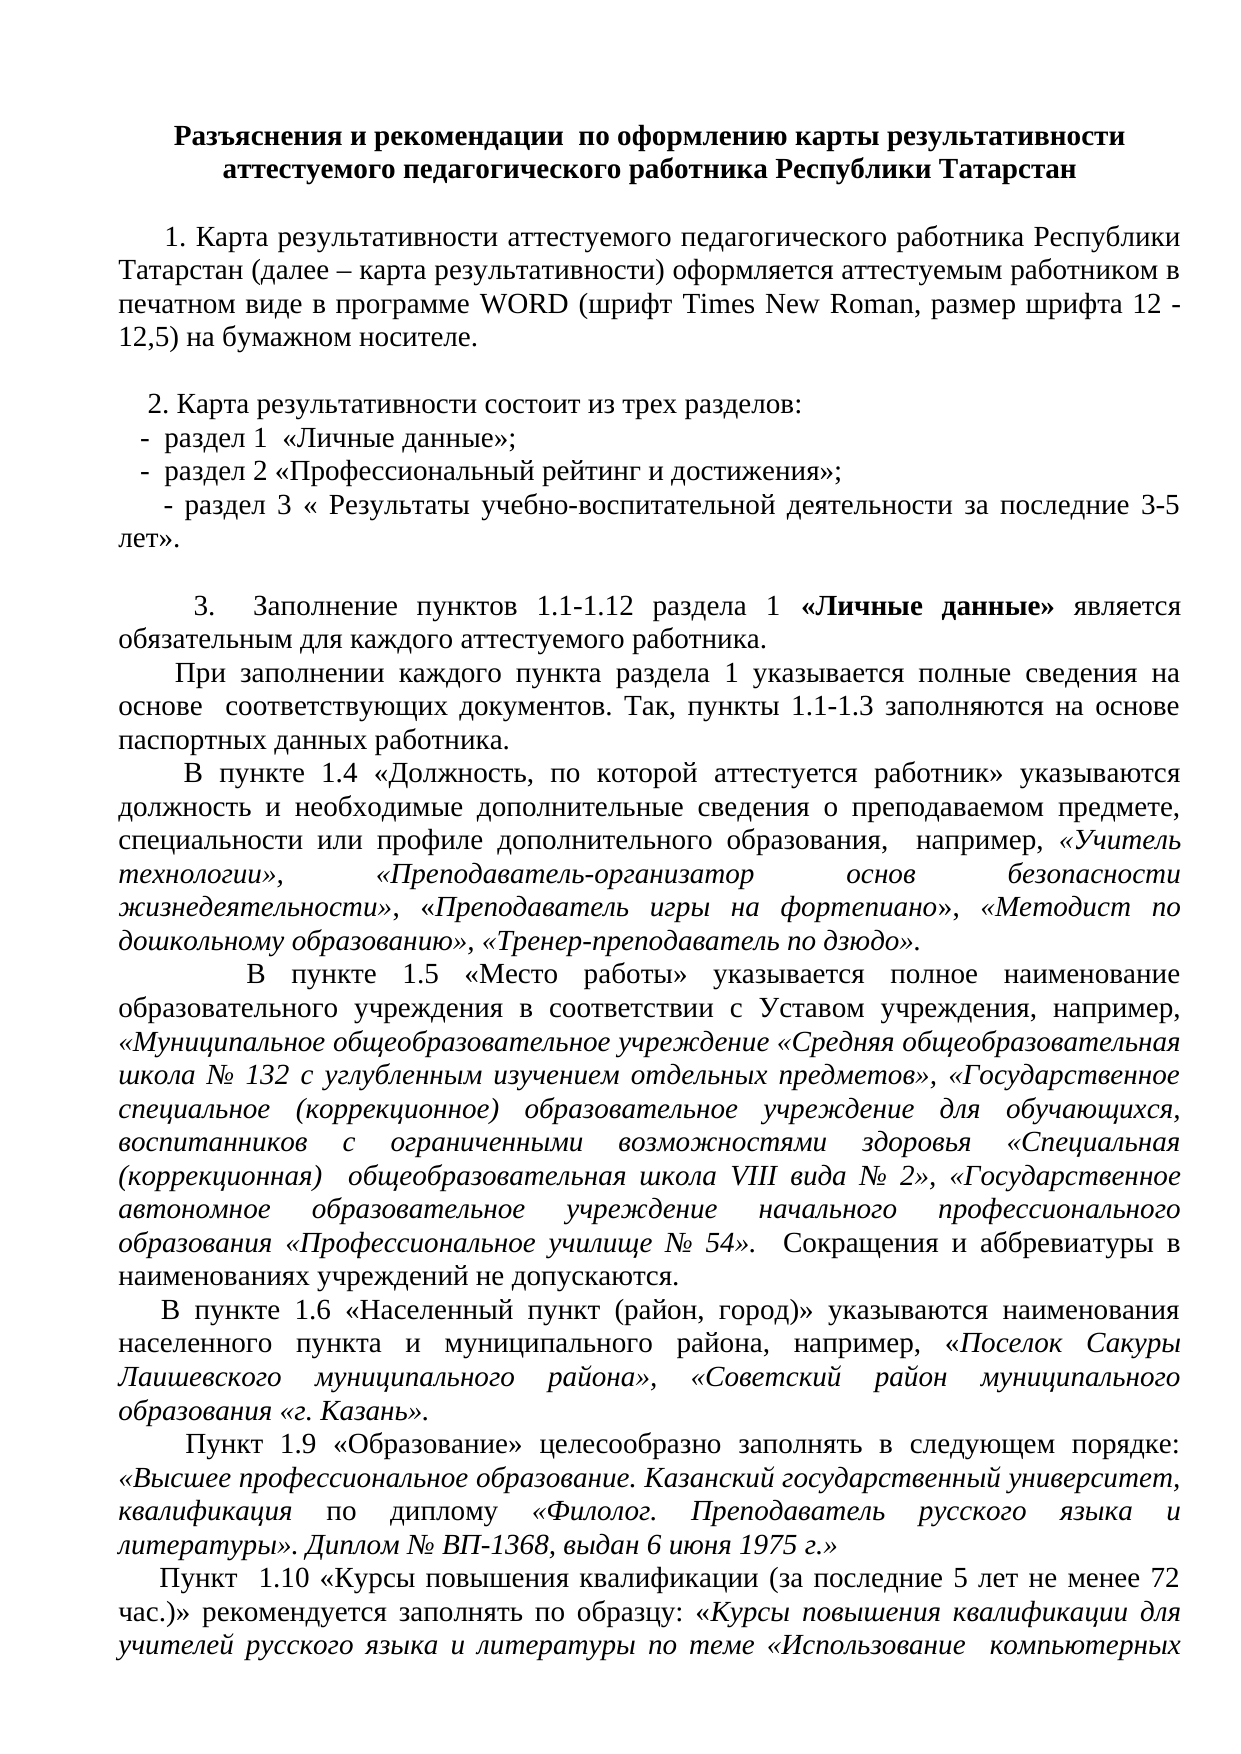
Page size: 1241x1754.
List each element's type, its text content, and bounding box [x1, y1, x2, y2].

list 3. Заполнение пунктов 1.1-1.12 раздела 1 «Личные данные» является обязательным для каждого аттестуемого работника. [118, 588, 1181, 655]
list Пункт 1.9 «Образование» целесообразно заполнять в следующем порядке: «Высшее профессиональное образование. Казанский государственный университет, квалификация по диплому «Филолог. Преподаватель русского языка и литературы». Диплом № ВП-1368, выдан 6 июня 1975 г.» [118, 1426, 1181, 1560]
list - раздел 3 « Результаты учебно-воспитательной деятельности за последние 3-5 лет». [118, 487, 1181, 554]
list - раздел 2 «Профессиональный рейтинг и достижения»; [118, 453, 1181, 487]
list 2. Карта результативности состоит из трех разделов: [118, 386, 1181, 420]
list В пункте 1.4 «Должность, по которой аттестуется работник» указываются должность и необходимые дополнительные сведения о преподаваемом предмете, специальности или профиле дополнительного образования, например, «Учитель технологии», «Преподаватель-организатор основ безопасности жизнедеятельности», «Преподаватель игры на фортепиано», «Методист по дошкольному образованию», «Тренер-преподаватель по дзюдо». [118, 755, 1181, 957]
list В пункте 1.5 «Место работы» указывается полное наименование образовательного учреждения в соответствии с Уставом учреждения, например, «Муниципальное общеобразовательное учреждение «Средняя общеобразовательная школа № 132 с углубленным изучением отдельных предметов», «Государственное специальное (коррекционное) образовательное учреждение для обучающихся, воспитанников с ограниченными возможностями здоровья «Специальная (коррекционная) общеобразовательная школа VIII вида № 2», «Государственное автономное образовательное учреждение начального профессионального образования «Профессиональное училище № 54». Сокращения и аббревиатуры в наименованиях учреждений не допускаются. [118, 957, 1181, 1292]
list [118, 1560, 1181, 1661]
list При заполнении каждого пункта раздела 1 указывается полные сведения на основе соответствующих документов. Так, пункты 1.1-1.3 заполняются на основе паспортных данных работника. [118, 655, 1181, 755]
list Разъяснения и рекомендации по оформлению карты результативности аттестуемого педагогического работника Республики Татарстан [118, 118, 1181, 185]
list В пункте 1.6 «Населенный пункт (район, город)» указываются наименования населенного пункта и муниципального района, например, «Поселок Сакуры Лаишевского муниципального района», «Советский район муниципального образования «г. Казань». [118, 1292, 1181, 1426]
list 1. Карта результативности аттестуемого педагогического работника Республики Татарстан (далее – карта результативности) оформляется аттестуемым работником в печатном виде в программе WORD (шрифт Times New Roman, размер шрифта 12 -12,5) на бумажном носителе. [118, 219, 1181, 353]
list - раздел 1 «Личные данные»; [118, 420, 1181, 453]
